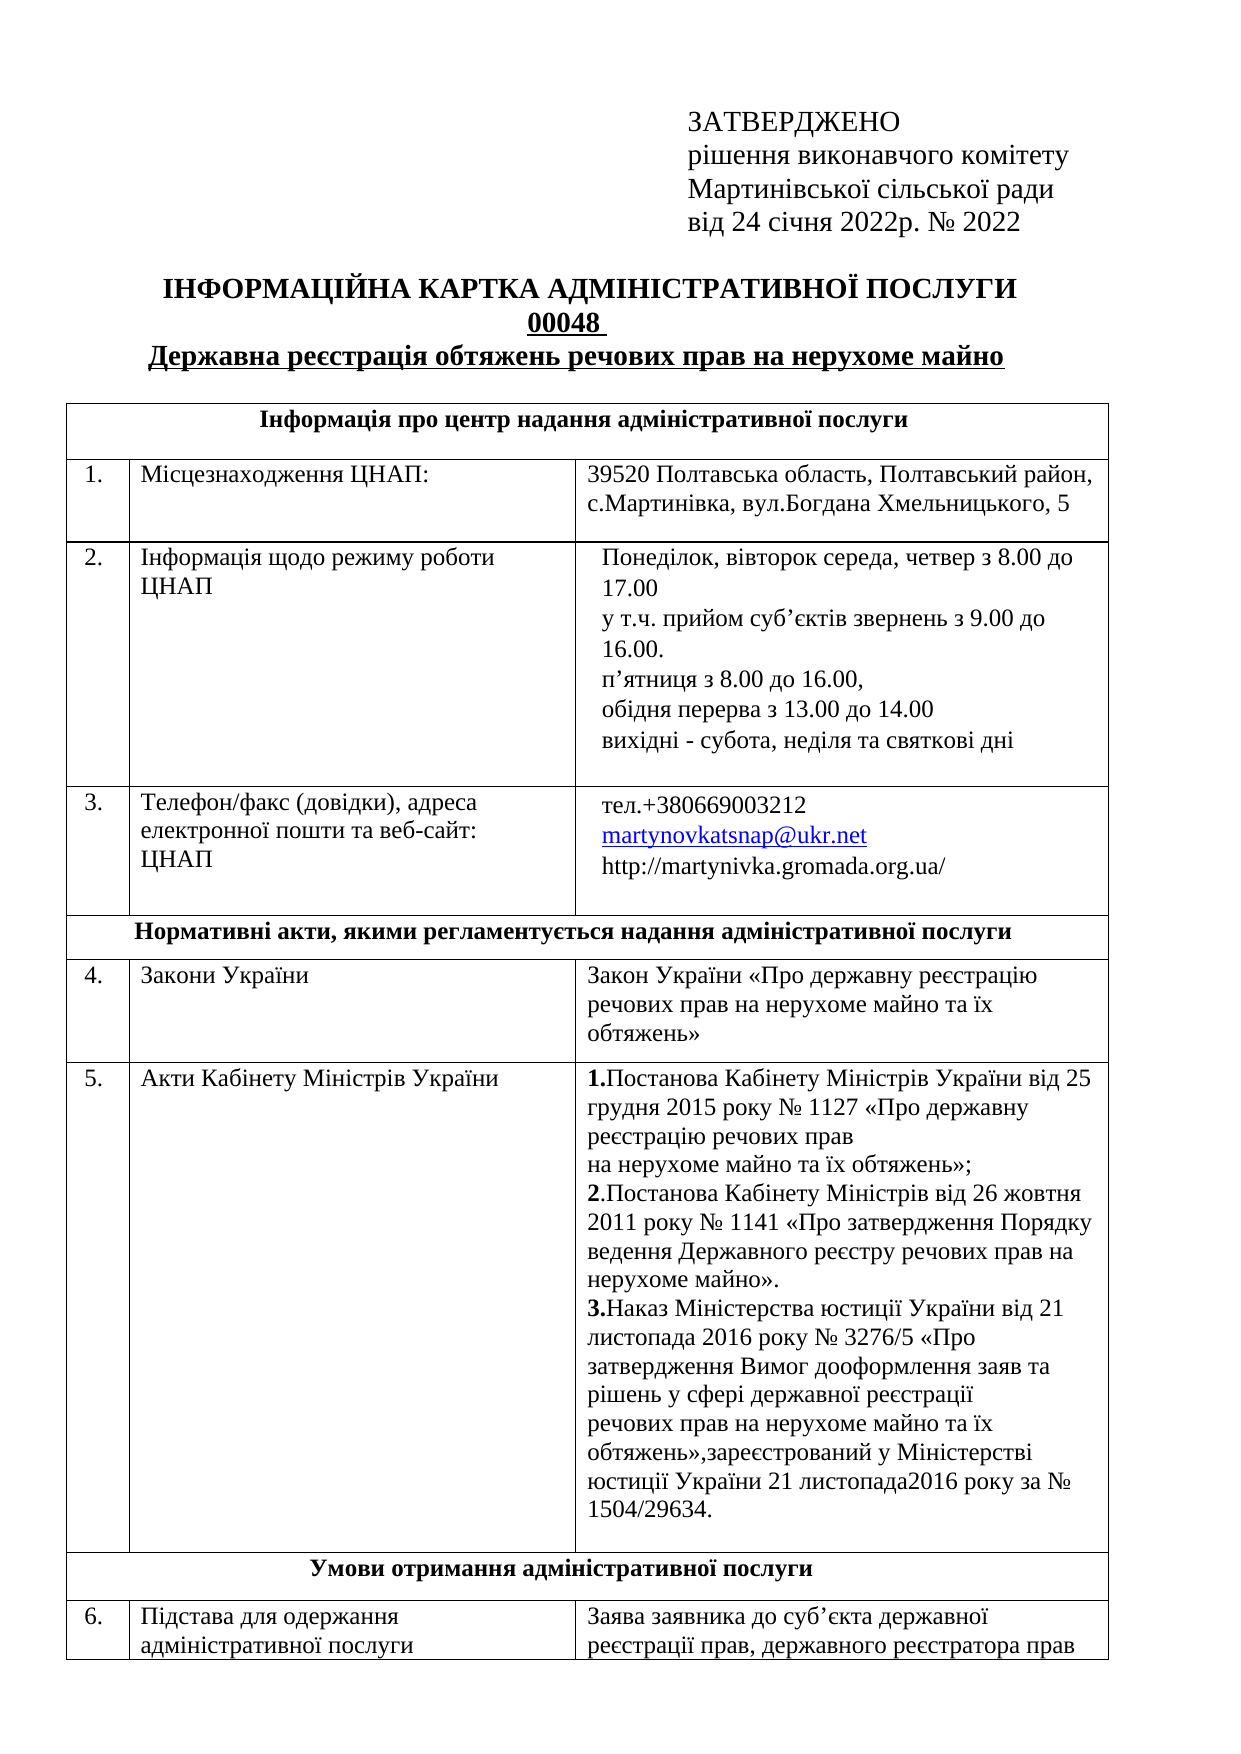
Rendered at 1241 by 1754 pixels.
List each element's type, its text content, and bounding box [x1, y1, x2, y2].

table_cell Акти Кабінету Міністрів України [130, 1063, 575, 1552]
text Державна реєстрація обтяжень речових прав на нерухоме майно [75, 338, 1165, 372]
text Мартинівської сільської ради [75, 171, 1165, 204]
table_cell Телефон/факс (довідки), адреса електронної пошти та веб-сайт: ЦНАП [130, 787, 575, 915]
table_cell 3. [67, 787, 129, 915]
table_cell 1.Постанова Кабінету Міністрів України від 25 грудня 2015 року № 1127 «Про державну реєстрацію речових прав на нерухоме майно та їх обтяжень»; 2.Постанова Кабінету Міністрів від 26 жовтня 2011 року № 1141 «Про затвердження Порядку ведення Державного реєстру речових прав на нерухоме майно». 3.Наказ Міністерства юстиції України від 21 листопада 2016 року № 3276/5 «Про затвердження Вимог дооформлення заяв та рішень у сфері державної реєстрації речових прав на нерухоме майно та їх обтяжень»,зареєстрований у Міністерстві юстиції України 21 листопада2016 року за № 1504/29634. [576, 1063, 1108, 1552]
text ЗАТВЕРДЖЕНО [75, 104, 1165, 137]
text 00048 [75, 305, 1165, 338]
table_cell Умови отримання адміністративної послуги [67, 1553, 1108, 1600]
table_cell 6. [67, 1601, 129, 1659]
table_cell 5. [67, 1063, 129, 1552]
table_cell Нормативні акти, якими регламентується надання адміністративної послуги [67, 916, 1108, 959]
text ІНФОРМАЦІЙНА КАРТКА АДМІНІСТРАТИВНОЇ ПОСЛУГИ [75, 271, 1165, 305]
table_cell Місцезнаходження ЦНАП: [130, 460, 575, 541]
table_cell Понеділок, вівторок середа, четвер з 8.00 до 17.00 у т.ч. прийом суб’єктів звернень з 9.00 до 16.00. п’ятниця з 8.00 до 16.00, обідня перерва з 13.00 до 14.00 вихідні - субота, неділя та святкові дні [576, 543, 1108, 786]
text від 24 січня 2022р. № 2022 [75, 204, 1165, 238]
table_cell 2. [67, 543, 129, 786]
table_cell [576, 1601, 1108, 1659]
table_cell 39520 Полтавська область, Полтавський район, с.Мартинівка, вул.Богдана Хмельницького, 5 [576, 460, 1108, 541]
table_cell 4. [67, 960, 129, 1062]
table_cell 1. [67, 460, 129, 541]
table_cell Закон України «Про державну реєстрацію речових прав на нерухоме майно та їх обтяжень» [576, 960, 1108, 1062]
table_cell Закони України [130, 960, 575, 1062]
table_cell тел.+380669003212 martynovkatsnap@ukr.net http://martynivka.gromada.org.ua/ [576, 787, 1108, 915]
table_cell Інформація щодо режиму роботи ЦНАП [130, 543, 575, 786]
text рішення виконавчого комітету [75, 137, 1165, 171]
table_header Інформація про центр надання адміністративної послуги [67, 404, 1108, 458]
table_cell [130, 1601, 575, 1659]
